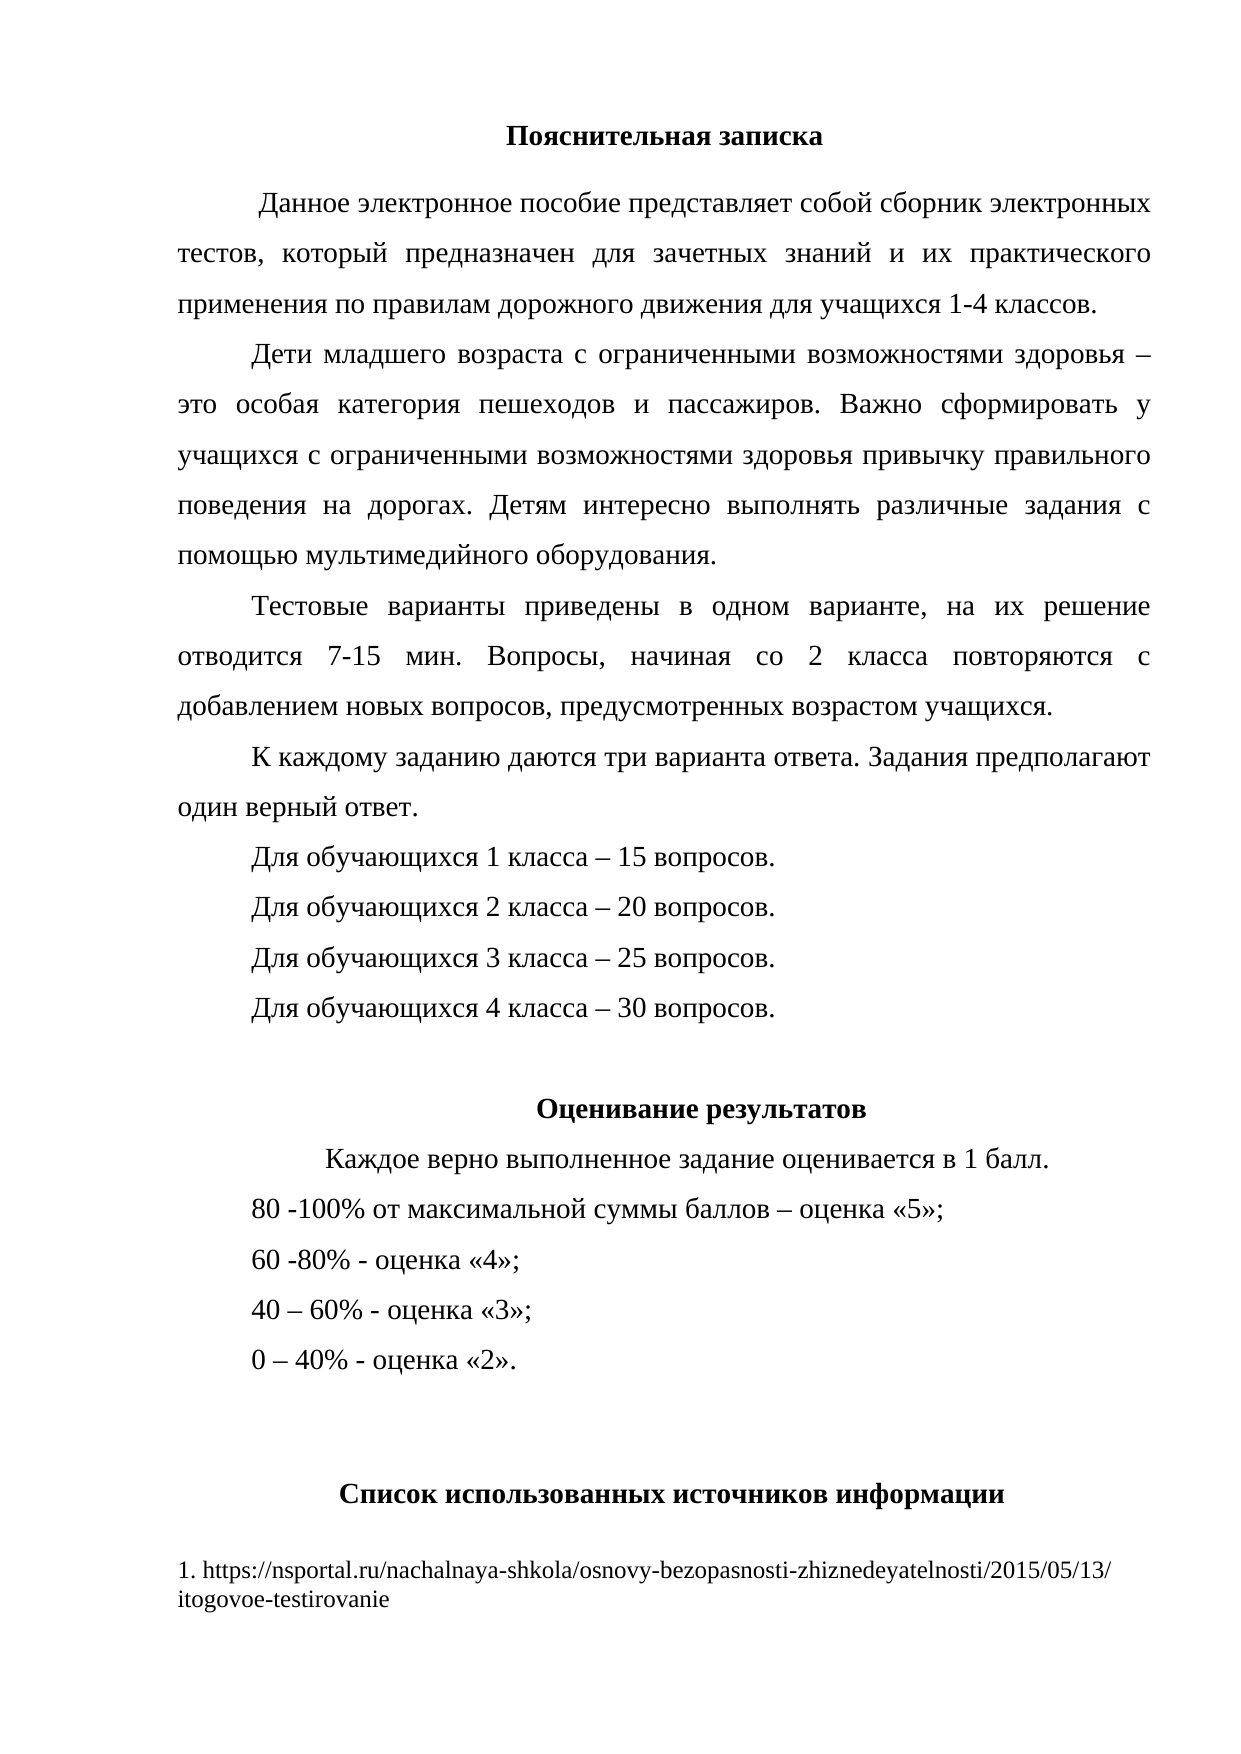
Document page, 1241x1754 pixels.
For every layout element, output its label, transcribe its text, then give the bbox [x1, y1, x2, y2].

text Пояснительная записка [177, 118, 1152, 152]
text Данное электронное пособие представляет собой сборник электронных тестов, который предназначен для зачетных знаний и их практического применения по правилам дорожного движения для учащихся 1-4 классов. [177, 185, 1152, 319]
text 1. https://nsportal.ru/nachalnaya-shkola/osnovy-bezopasnosti-zhiznedeyatelnosti/2015/05/13/itogovoe-testirovanie [177, 1556, 1152, 1613]
text 0 – 40% - оценка «2». [177, 1342, 1152, 1376]
text Для обучающихся 1 класса – 15 вопросов. [177, 839, 1152, 873]
text Каждое верно выполненное задание оценивается в 1 балл. [251, 1141, 1152, 1175]
text 60 -80% - оценка «4»; [177, 1242, 1152, 1275]
text Для обучающихся 4 класса – 30 вопросов. [177, 990, 1152, 1024]
text Для обучающихся 3 класса – 25 вопросов. [177, 940, 1152, 973]
text Список использованных источников информации [192, 1477, 1152, 1510]
text 80 -100% от максимальной суммы баллов – оценка «5»; [177, 1191, 1152, 1225]
text Оценивание результатов [177, 1091, 1152, 1124]
text Для обучающихся 2 класса – 20 вопросов. [177, 889, 1152, 923]
text Тестовые варианты приведены в одном варианте, на их решение отводится 7-15 мин. Вопросы, начиная со 2 класса повторяются с добавлением новых вопросов, предусмотренных возрастом учащихся. [177, 588, 1152, 722]
text К каждому заданию даются три варианта ответа. Задания предполагают один верный ответ. [177, 739, 1152, 822]
text 40 – 60% - оценка «3»; [177, 1292, 1152, 1326]
text Дети младшего возраста с ограниченными возможностями здоровья – это особая категория пешеходов и пассажиров. Важно сформировать у учащихся с ограниченными возможностями здоровья привычку правильного поведения на дорогах. Детям интересно выполнять различные задания с помощью мультимедийного оборудования. [177, 336, 1152, 571]
